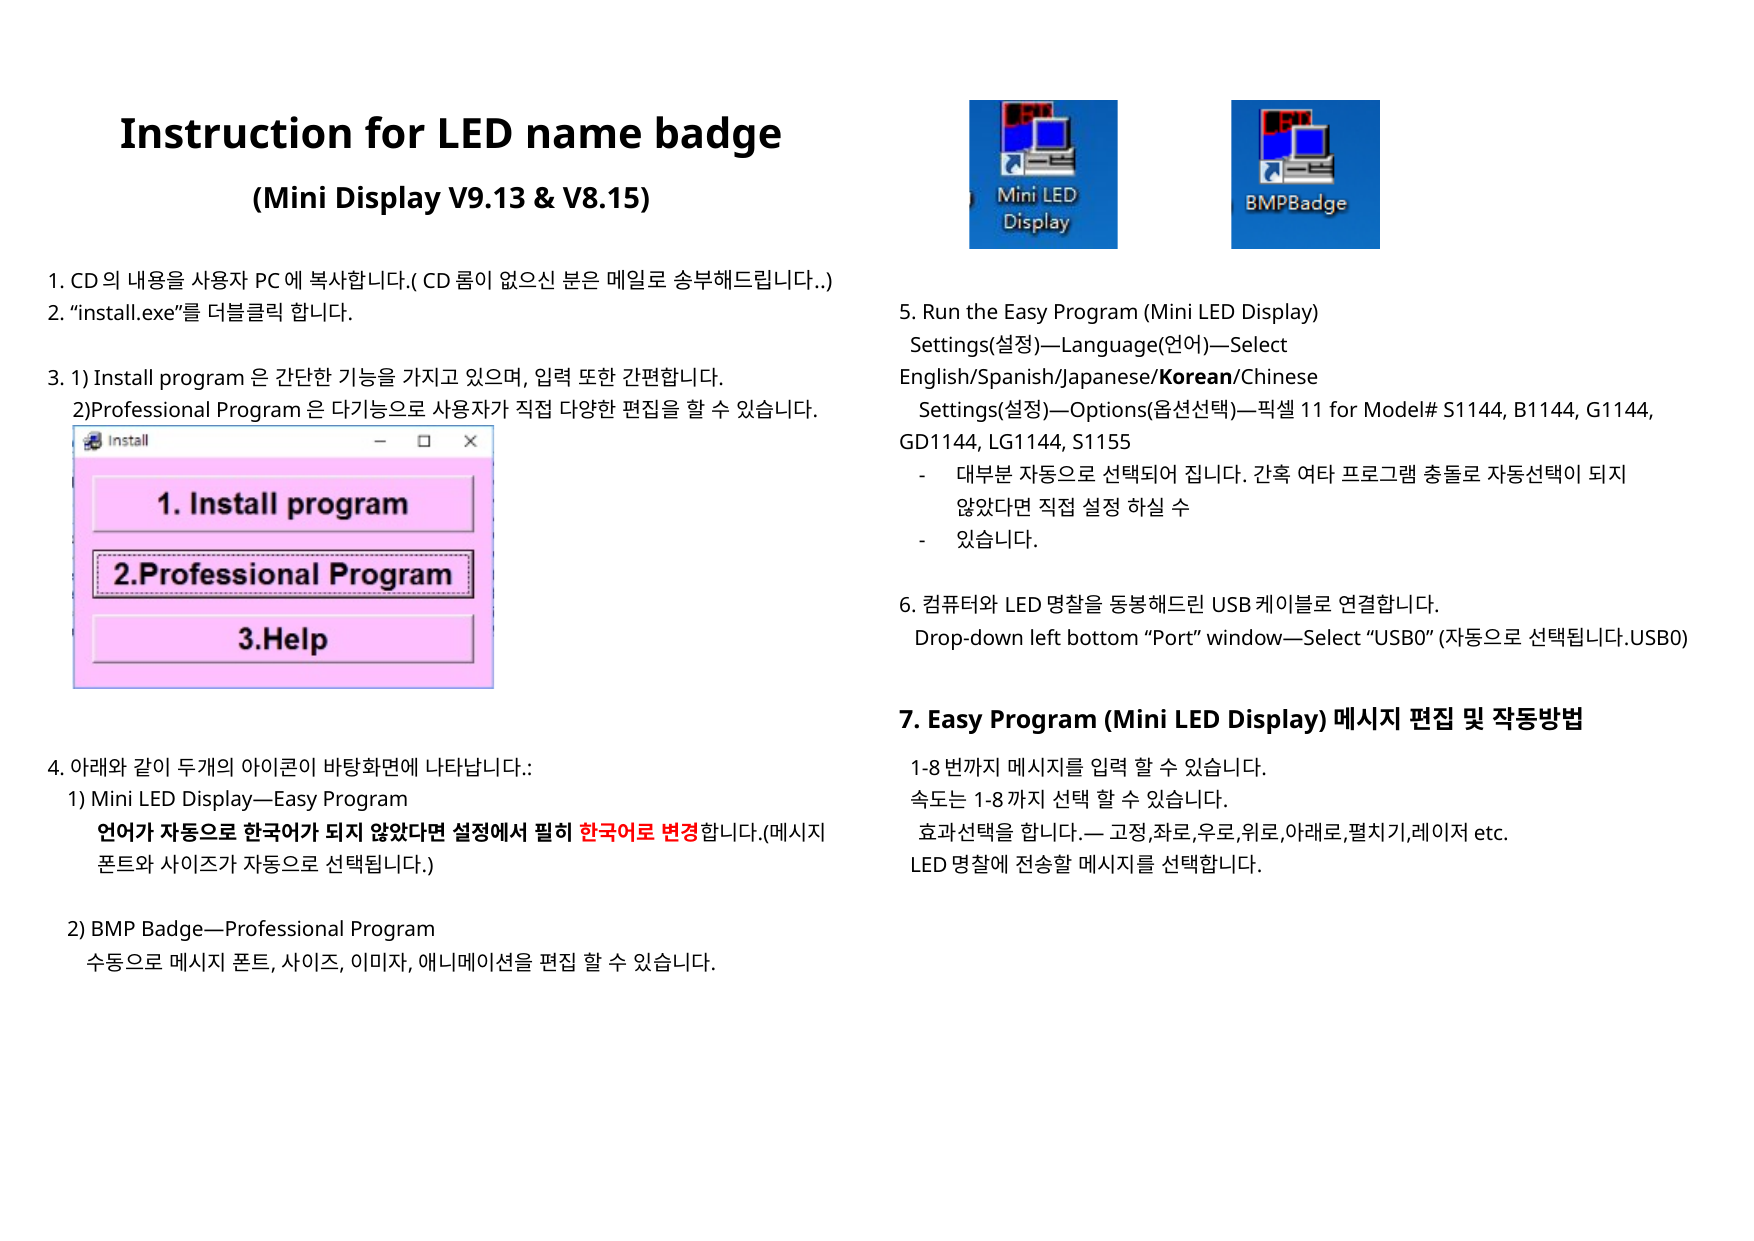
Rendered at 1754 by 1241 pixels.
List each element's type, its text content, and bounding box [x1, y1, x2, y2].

list 대부분 자동으로 선택되어 집니다. 간혹 여타 프로그램 충돌로 자동선택이 되지 않았다면 직접 설정 하실 수 [918, 458, 1707, 523]
text Drop-down left bottom “Port” window—Select “USB0” (자동으로 선택됩니다.USB0) [899, 620, 1707, 653]
text 6. 컴퓨터와 LED명찰을 동봉해드린 USB케이블로 연결합니다. [899, 588, 1707, 620]
text (Mini Display V9.13 & V8.15) [47, 165, 855, 230]
text 2. “install.exe”를 더블클릭 합니다. [47, 295, 855, 328]
text 1. CD의 내용을 사용자 PC에 복사합니다.( CD롬이 없으신 분은 메일로 송부해드립니다..) [47, 263, 855, 295]
text 효과선택을 합니다.— 고정,좌로,우로,위로,아래로,펼치기,레이저 etc. [899, 815, 1707, 848]
picture [969, 100, 1118, 249]
picture [1231, 100, 1380, 249]
text 1-8번까지 메시지를 입력 할 수 있습니다. [899, 750, 1707, 783]
text 3. 1) Install program 은 간단한 기능을 가지고 있으며, 입력 또한 간편합니다. [47, 360, 855, 393]
text 언어가 자동으로 한국어가 되지 않았다면 설정에서 필히 한국어로 변경합니다.(메시지 폰트와 사이즈가 자동으로 선택됩니다.) [97, 815, 855, 880]
text Settings(설정)—Language(언어)—Select English/Spanish/Japanese/Korean/Chinese [899, 328, 1707, 393]
list 있습니다. [918, 523, 1707, 555]
text 2) BMP Badge—Professional Program [47, 913, 855, 945]
text 4. 아래와 같이 두개의 아이콘이 바탕화면에 나타납니다.: [47, 750, 855, 783]
text Instruction for LED name badge [47, 100, 855, 165]
text 수동으로 메시지 폰트, 사이즈, 이미자, 애니메이션을 편집 할 수 있습니다. [47, 945, 855, 978]
text 속도는 1-8까지 선택 할 수 있습니다. [899, 783, 1707, 815]
picture [72, 425, 495, 689]
text 7. Easy Program (Mini LED Display) 메시지 편집 및 작동방법 [899, 685, 1707, 750]
text 1) Mini LED Display—Easy Program [47, 783, 855, 815]
text 5. Run the Easy Program (Mini LED Display) [899, 295, 1707, 328]
text Settings(설정)—Options(옵션선택)—픽셀 11 for Model# S1144, B1144, G1144, GD1144, LG1144, S1155 [899, 393, 1707, 458]
text LED명찰에 전송할 메시지를 선택합니다. [899, 848, 1707, 880]
text 2)Professional Program은 다기능으로 사용자가 직접 다양한 편집을 할 수 있습니다. [47, 393, 855, 425]
